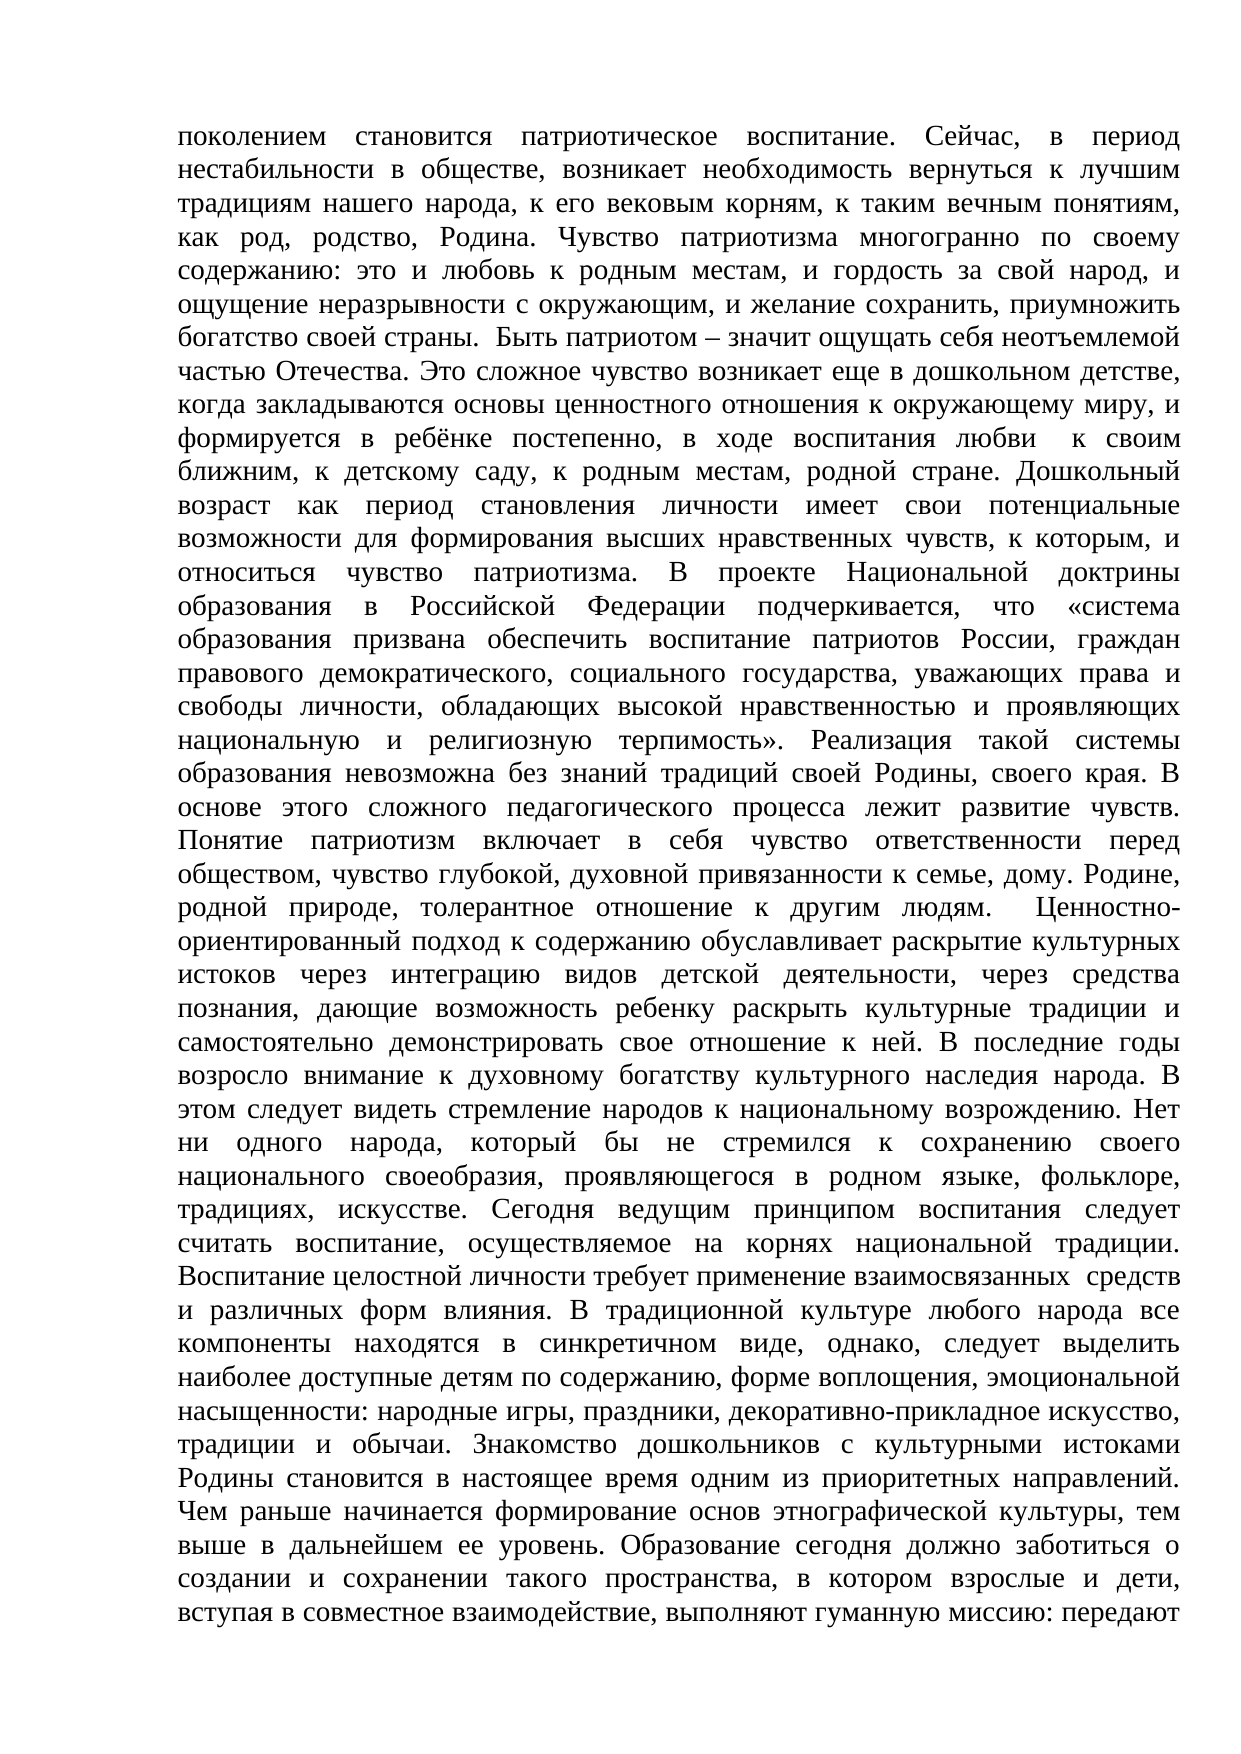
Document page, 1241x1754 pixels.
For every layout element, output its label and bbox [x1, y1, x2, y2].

text [177, 118, 1181, 1627]
